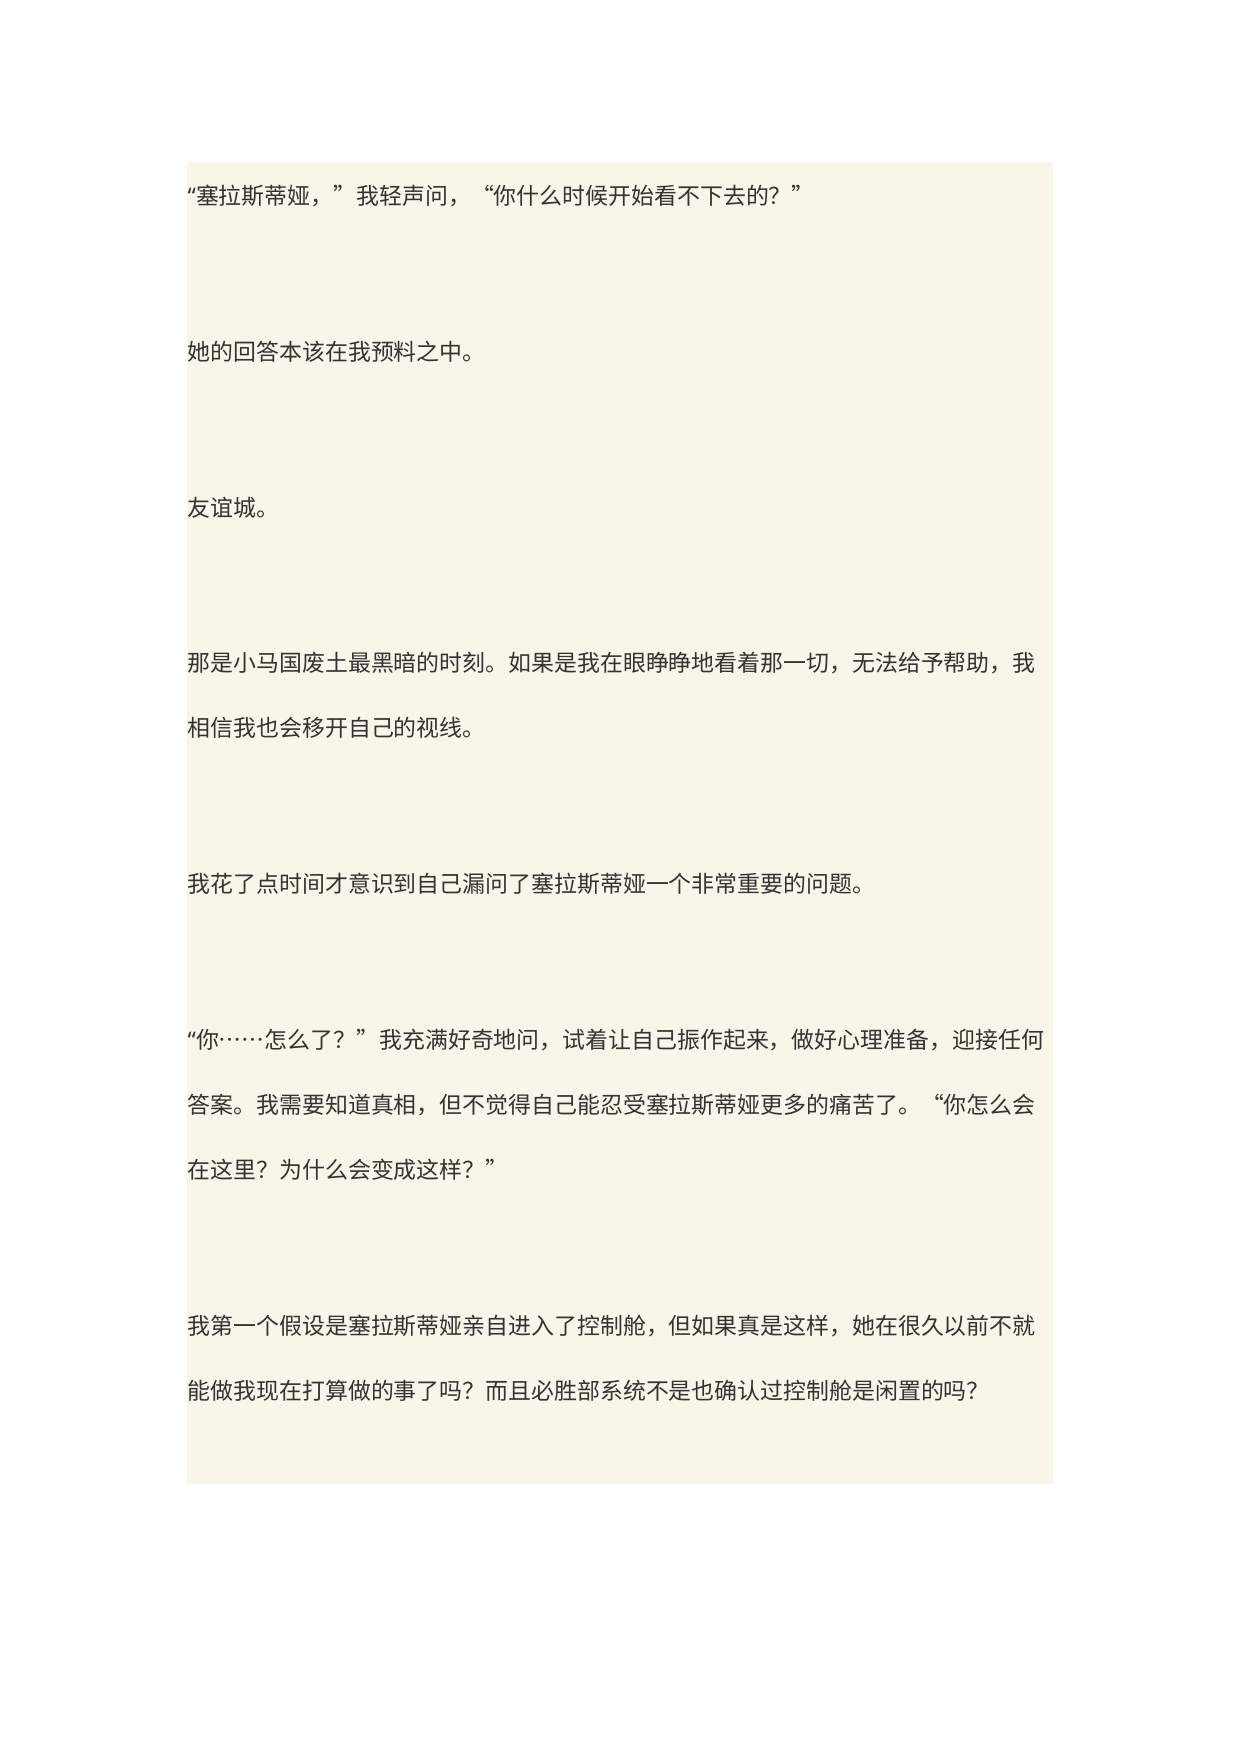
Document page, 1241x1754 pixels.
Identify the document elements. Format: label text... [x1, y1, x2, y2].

text 我花了点时间才意识到自己漏问了塞拉斯蒂娅一个非常重要的问题。 [187, 850, 1053, 915]
text 友谊城。 [187, 474, 1053, 539]
text 那是小马国废土最黑暗的时刻。如果是我在眼睁睁地看着那一切，无法给予帮助，我相信我也会移开自己的视线。 [187, 629, 1053, 759]
text 她的回答本该在我预料之中。 [187, 318, 1053, 383]
text “你……怎么了？”我充满好奇地问，试着让自己振作起来，做好心理准备，迎接任何答案。我需要知道真相，但不觉得自己能忍受塞拉斯蒂娅更多的痛苦了。“你怎么会在这里？为什么会变成这样？” [187, 1006, 1053, 1201]
text 我第一个假设是塞拉斯蒂娅亲自进入了控制舱，但如果真是这样，她在很久以前不就能做我现在打算做的事了吗？而且必胜部系统不是也确认过控制舱是闲置的吗？ [187, 1292, 1053, 1422]
text “塞拉斯蒂娅，”我轻声问，“你什么时候开始看不下去的？” [187, 162, 1053, 227]
